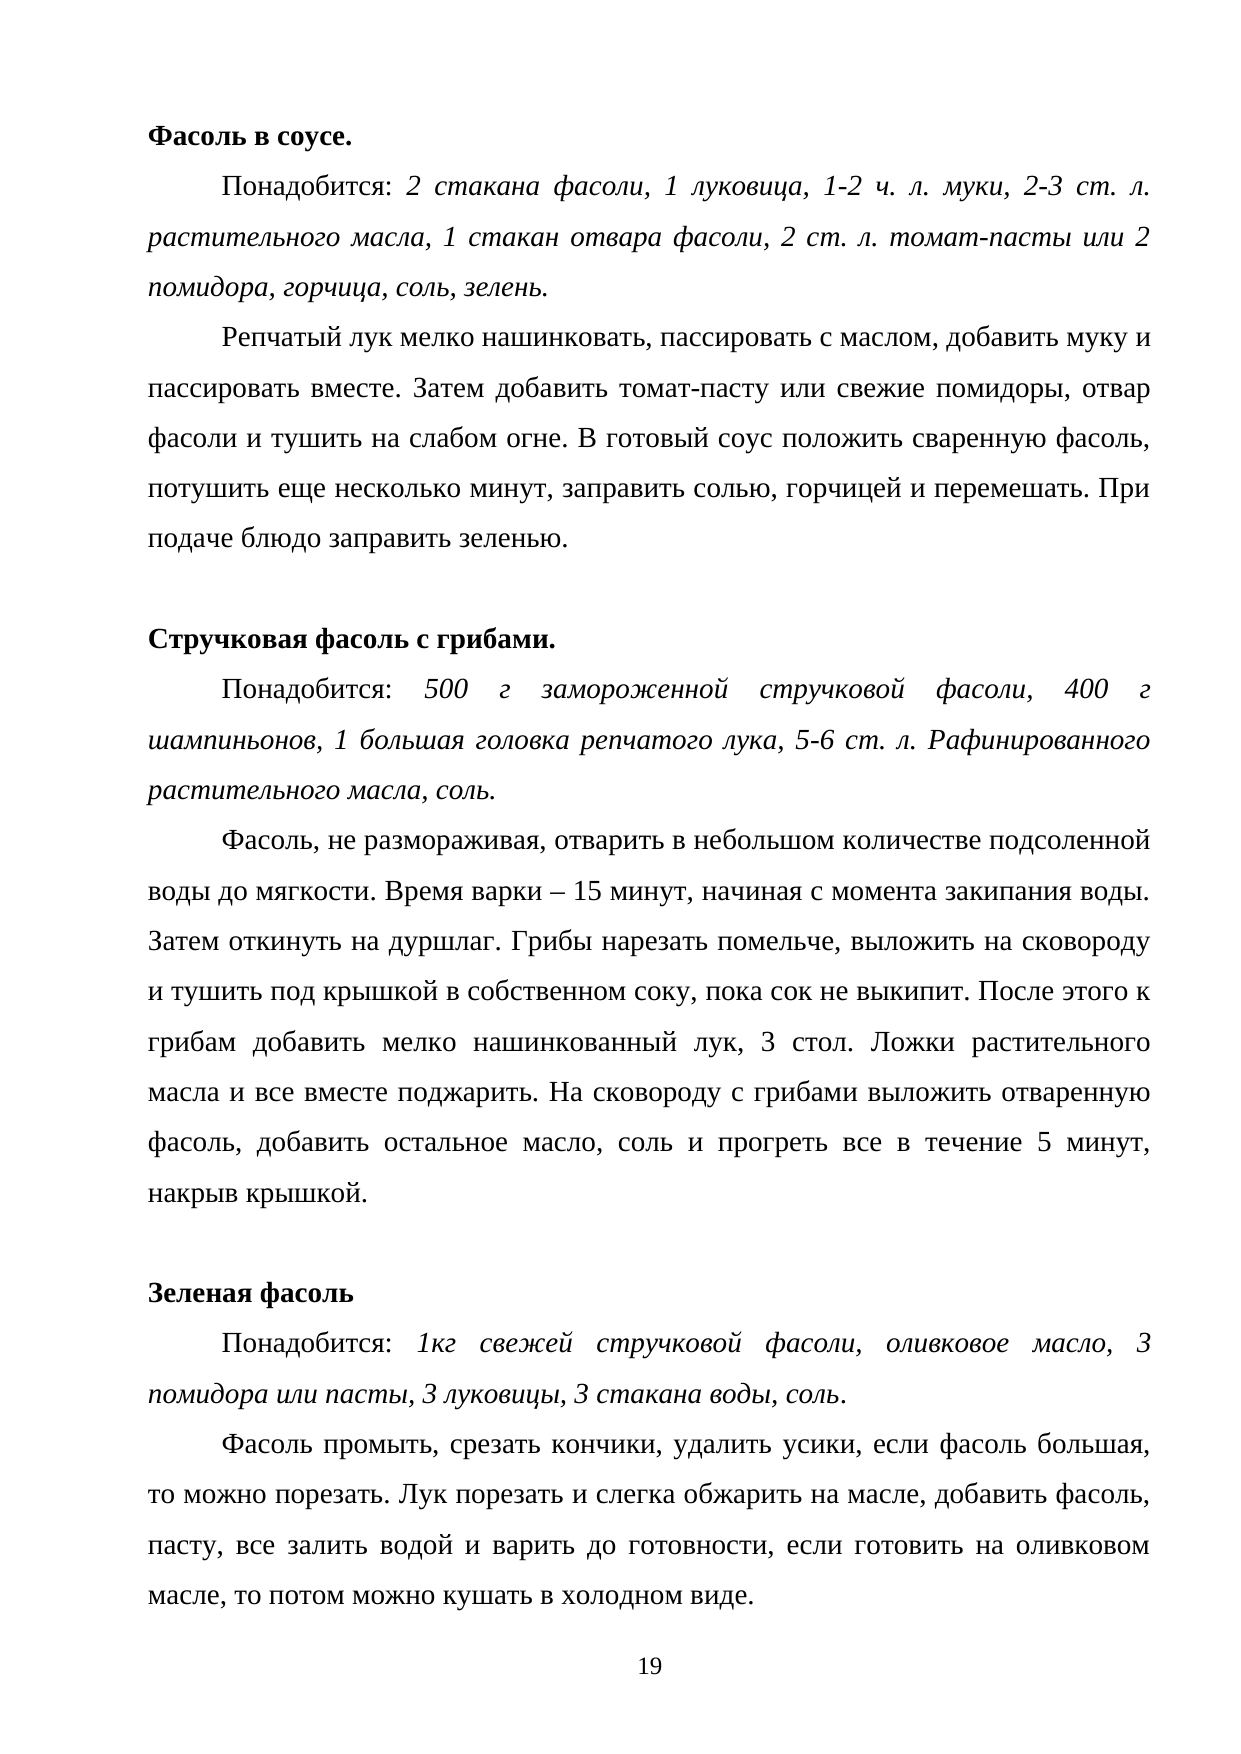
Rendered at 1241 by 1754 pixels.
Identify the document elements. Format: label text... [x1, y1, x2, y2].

text Понадобится: 1кг свежей стручковой фасоли, оливковое масло, 3 помидора или пасты, 3 луковицы, 3 стакана воды, соль. [148, 1326, 1152, 1409]
text Стручковая фасоль с грибами. [148, 621, 1152, 655]
text Фасоль промыть, срезать кончики, удалить усики, если фасоль большая, то можно порезать. Лук порезать и слегка обжарить на масле, добавить фасоль, пасту, все залить водой и варить до готовности, если готовить на оливковом масле, то потом можно кушать в холодном виде. [148, 1426, 1152, 1611]
text Репчатый лук мелко нашинковать, пассировать с маслом, добавить муку и пассировать вместе. Затем добавить томат-пасту или свежие помидоры, отвар фасоли и тушить на слабом огне. В готовый соус положить сваренную фасоль, потушить еще несколько минут, заправить солью, горчицей и перемешать. При подаче блюдо заправить зеленью. [148, 319, 1152, 554]
text Зеленая фасоль [148, 1275, 1152, 1309]
text Фасоль, не размораживая, отварить в небольшом количестве подсоленной воды до мягкости. Время варки – 15 минут, начиная с момента закипания воды. Затем откинуть на дуршлаг. Грибы нарезать помельче, выложить на сковороду и тушить под крышкой в собственном соку, пока сок не выкипит. После этого к грибам добавить мелко нашинкованный лук, 3 стол. Ложки растительного масла и все вместе поджарить. На сковороду с грибами выложить отваренную фасоль, добавить остальное масло, соль и прогреть все в течение 5 минут, накрыв крышкой. [148, 822, 1152, 1208]
text Понадобится: 2 стакана фасоли, 1 луковица, 1-2 ч. л. муки, 2-3 ст. л. растительного масла, 1 стакан отвара фасоли, 2 ст. л. томат-пасты или 2 помидора, горчица, соль, зелень. [148, 168, 1152, 303]
text Фасоль в соусе. [148, 118, 1152, 152]
text Понадобится: замороженной стручковой фасоли, шампиньонов, 1 большая головка репчатого лука, 5-6 ст. л. Рафинированного растительного масла, соль. [148, 672, 1152, 806]
